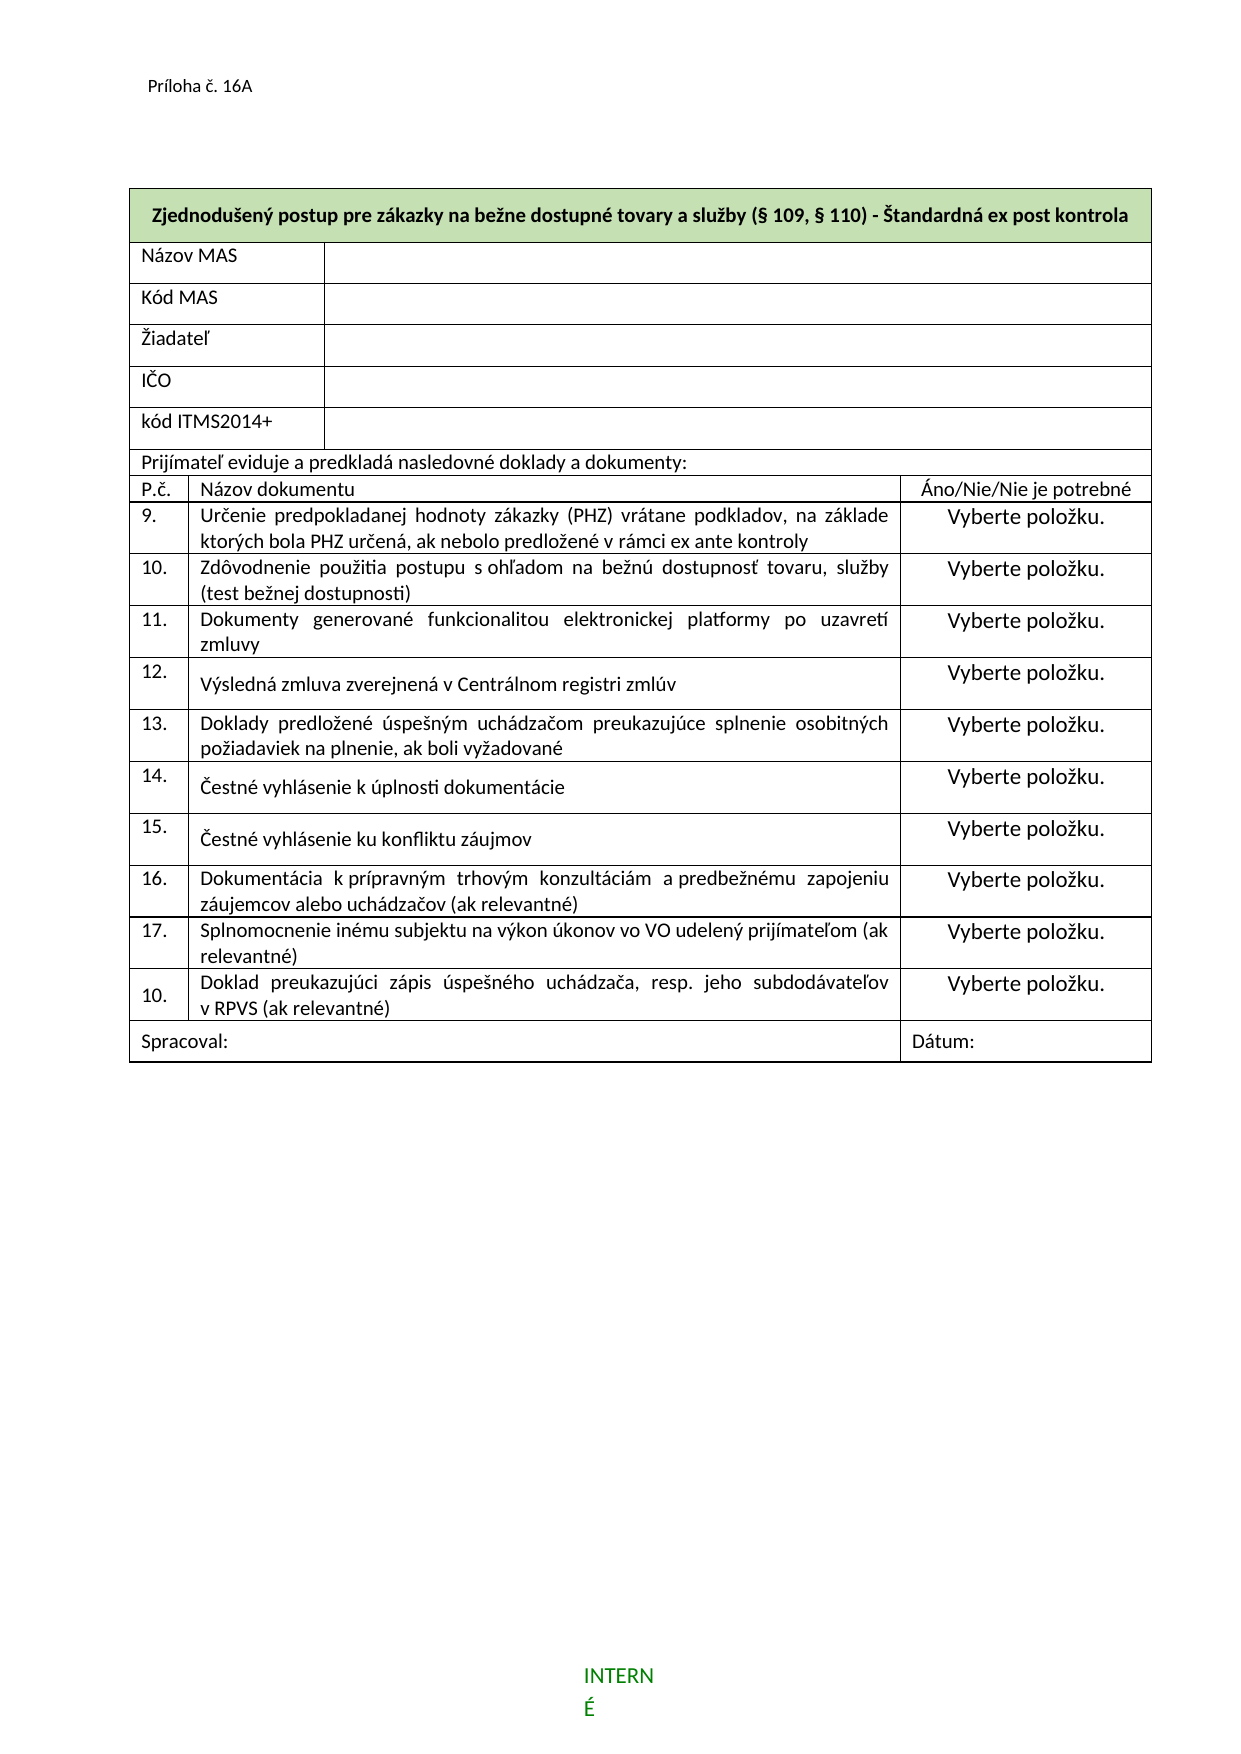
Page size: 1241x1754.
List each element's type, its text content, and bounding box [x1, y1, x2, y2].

table_cell [325, 367, 1151, 407]
table_cell [130, 866, 188, 916]
table_cell Dokumentácia k prípravným trhovým konzultáciám a predbežnému zapojeniu záujemcov alebo uchádzačov (ak relevantné) [189, 866, 900, 916]
table_cell [325, 325, 1151, 366]
table_cell Určenie predpokladanej hodnoty zákazky (PHZ) vrátane podkladov, na základe ktorých bola PHZ určená, ak nebolo predložené v rámci ex ante kontroly [189, 503, 900, 553]
table_cell Zdôvodnenie použitia postupu s ohľadom na bežnú dostupnosť tovaru, služby (test bežnej dostupnosti) [189, 554, 900, 605]
table_cell P.č. [130, 476, 188, 501]
table_header Zjednodušený postup pre zákazky na bežne dostupné tovary a služby (§ 109, § 110) - Štandardná ex post kontrola [130, 189, 1151, 242]
table_cell [325, 408, 1151, 448]
table_cell [130, 606, 188, 657]
table_cell Doklady predložené úspešným uchádzačom preukazujúce splnenie osobitných požiadaviek na plnenie, ak boli vyžadované [189, 710, 900, 761]
table_cell Splnomocnenie inému subjektu na výkon úkonov vo VO udelený prijímateľom (ak relevantné) [189, 918, 900, 968]
table_cell Dokumenty generované funkcionalitou elektronickej platformy po uzavretí zmluvy [189, 606, 900, 657]
table_cell [130, 710, 188, 761]
table_cell [130, 762, 188, 813]
table_cell Názov dokumentu [189, 476, 900, 501]
table_cell IČO [130, 367, 324, 407]
table_cell kód ITMS2014+ [130, 408, 324, 448]
table_cell [130, 503, 188, 553]
table_cell Žiadateľ [130, 325, 324, 366]
table_cell Čestné vyhlásenie k úplnosti dokumentácie [189, 762, 900, 813]
table_cell Prijímateľ eviduje a predkladá nasledovné doklady a dokumenty: [130, 450, 1151, 475]
table_cell [130, 918, 188, 968]
table_cell Výsledná zmluva zverejnená v Centrálnom registri zmlúv [189, 658, 900, 709]
table_cell Spracoval: [130, 1021, 900, 1061]
table_cell [130, 658, 188, 709]
table_cell Dátum: [901, 1021, 1151, 1061]
table_cell [325, 284, 1151, 324]
table_cell [130, 814, 188, 864]
table_cell Kód MAS [130, 284, 324, 324]
table_cell [130, 554, 188, 605]
table_cell Áno/Nie/Nie je potrebné [901, 476, 1151, 501]
table_cell Názov MAS [130, 243, 324, 283]
table_cell Doklad preukazujúci zápis úspešného uchádzača, resp. jeho subdodávateľov v RPVS (ak relevantné) [189, 969, 900, 1020]
table_cell [325, 243, 1151, 283]
table_cell 10. [130, 969, 188, 1020]
table_cell Čestné vyhlásenie ku konfliktu záujmov [189, 814, 900, 864]
